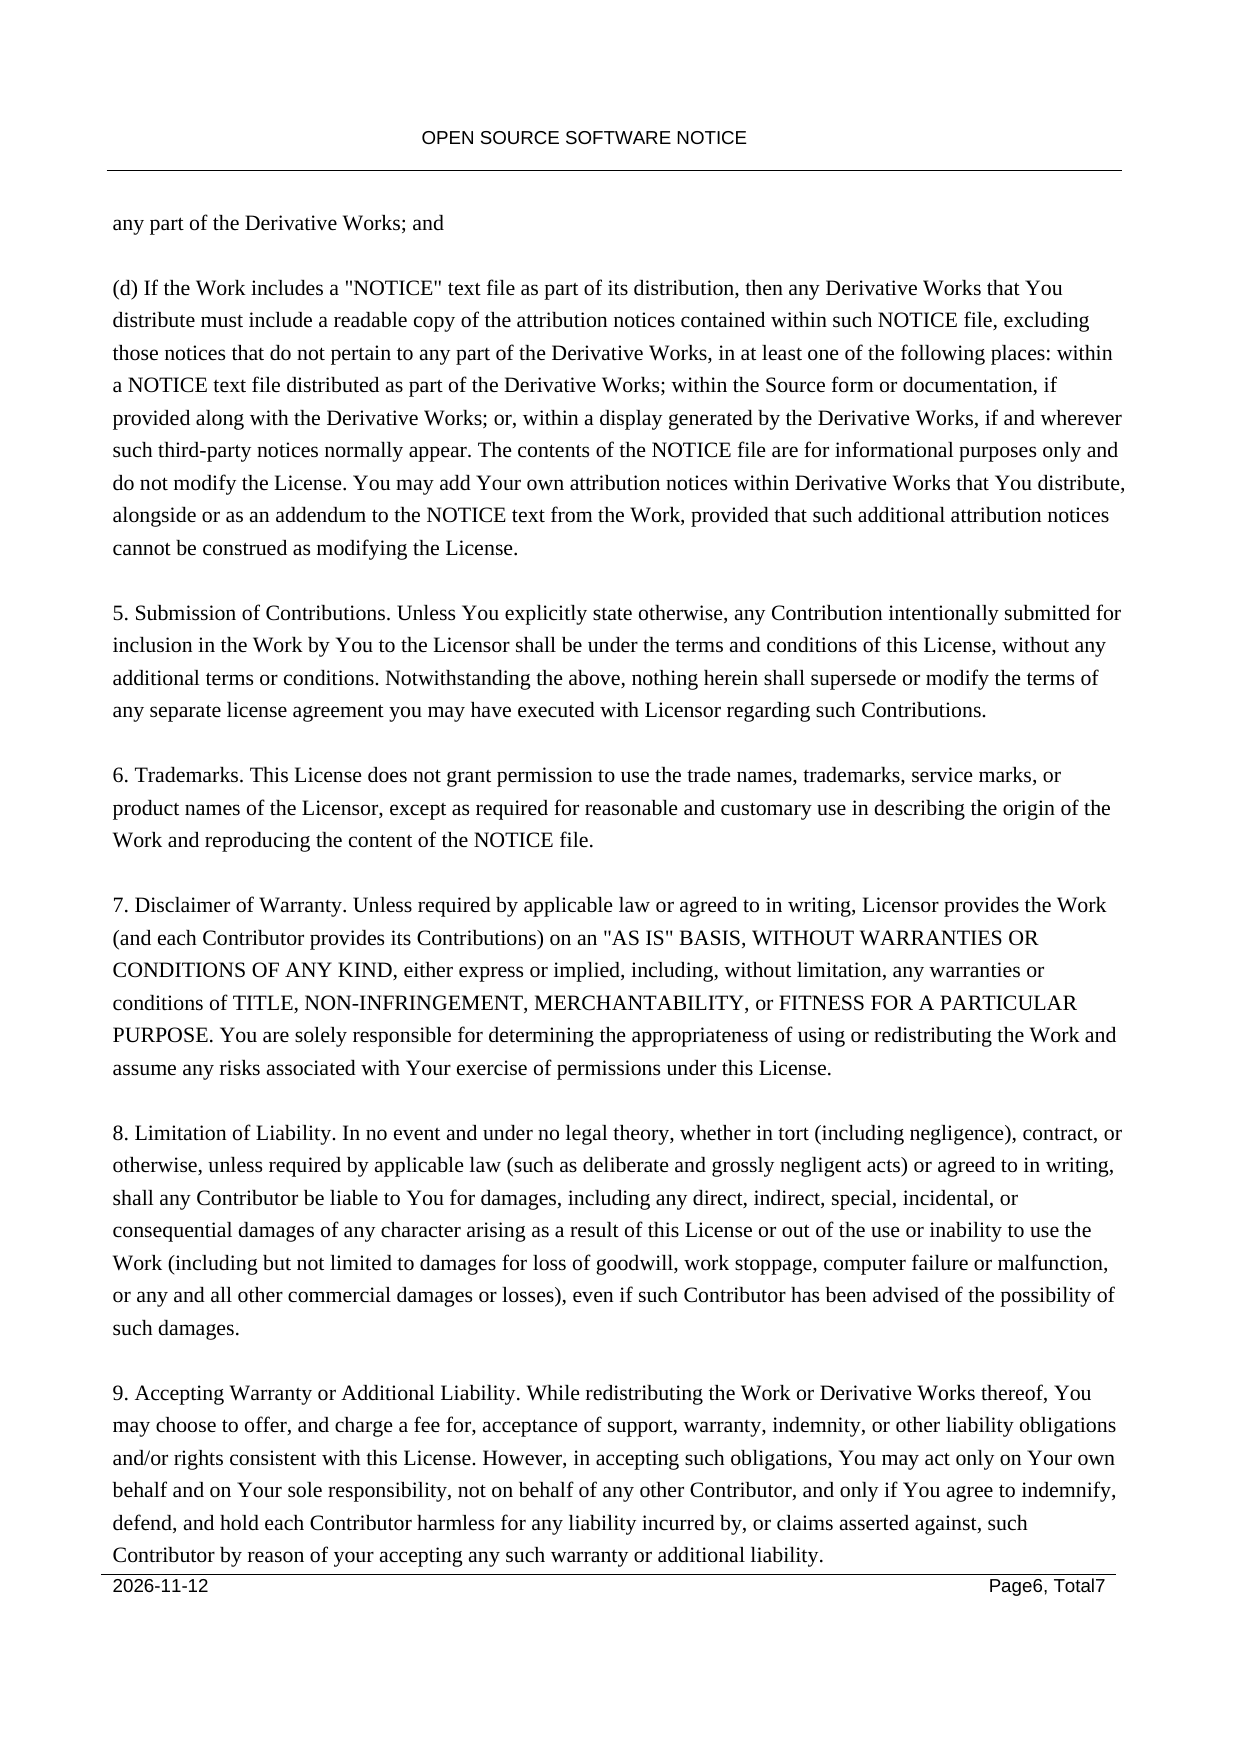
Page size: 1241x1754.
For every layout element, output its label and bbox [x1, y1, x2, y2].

text [112, 206, 1128, 1571]
